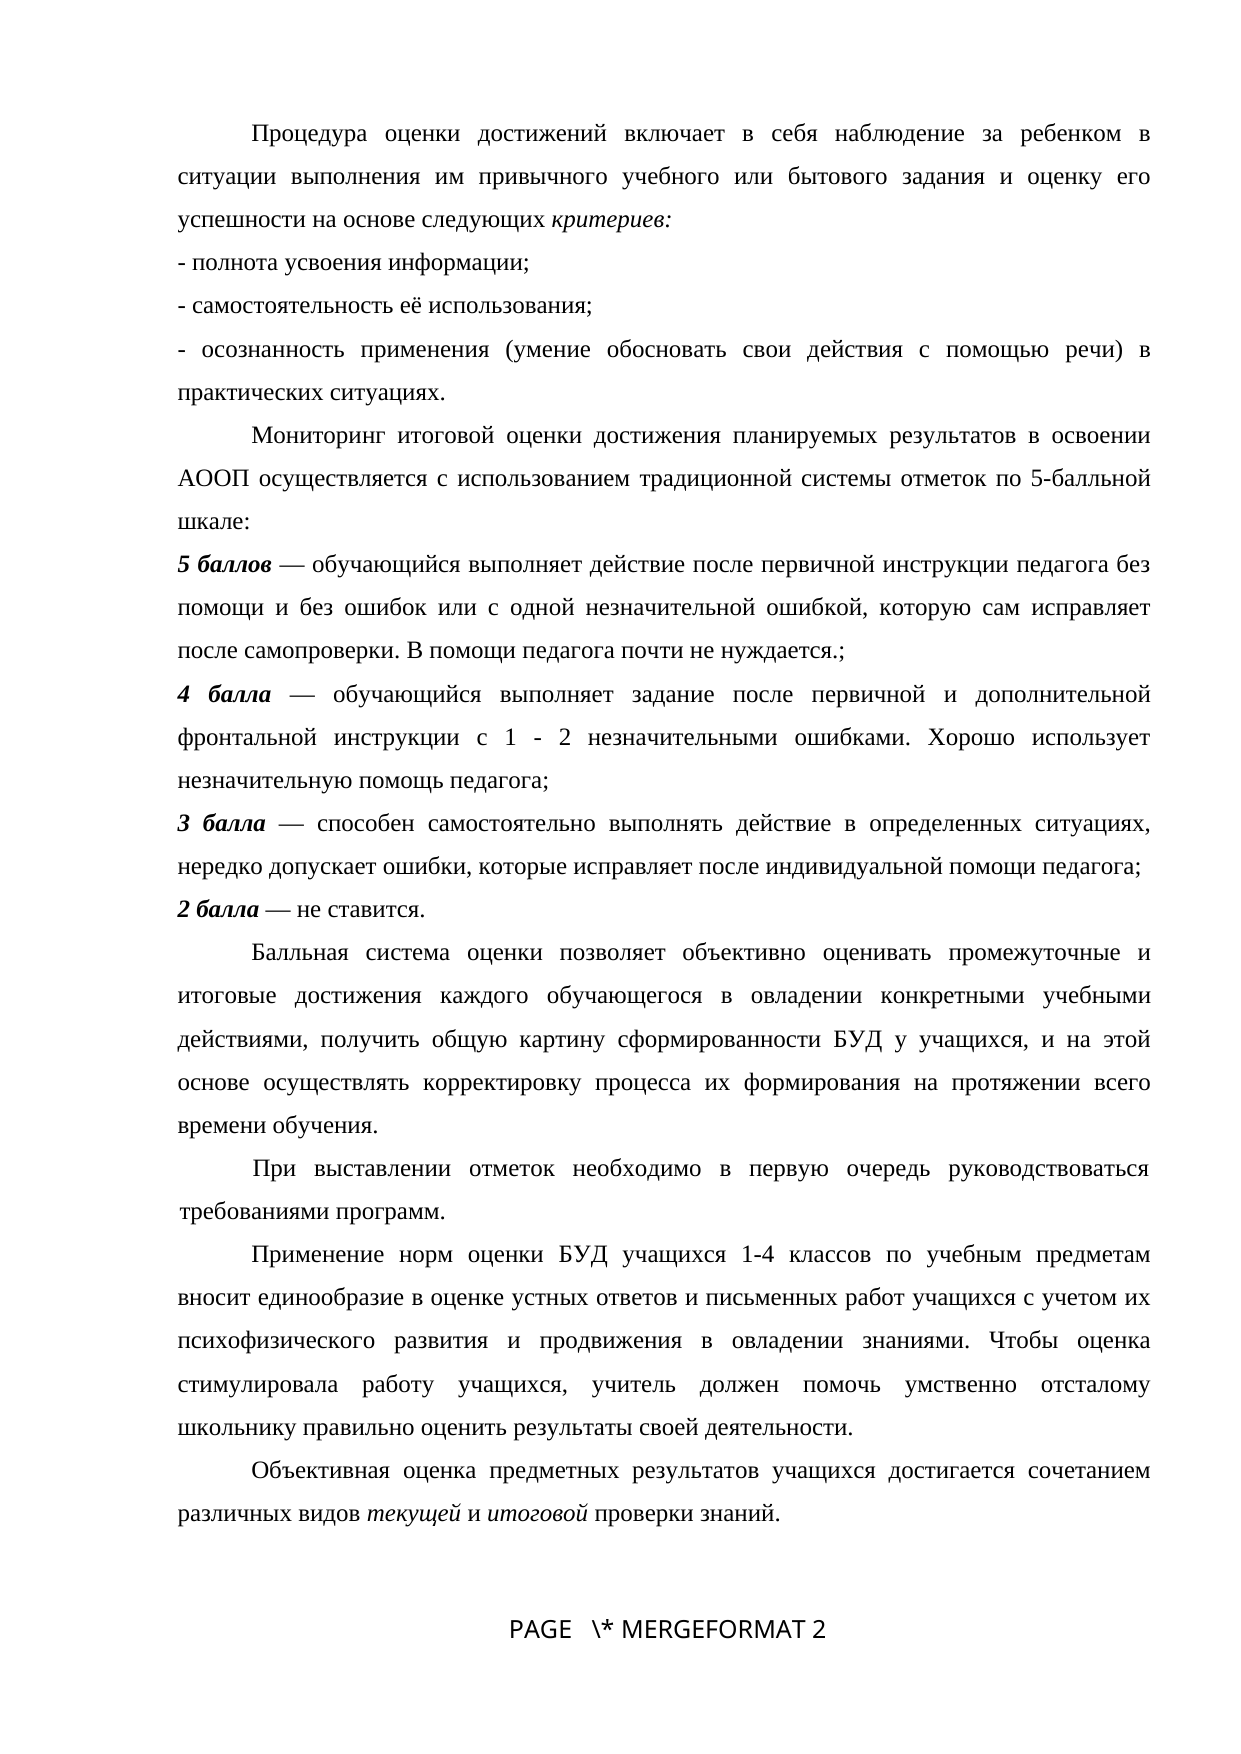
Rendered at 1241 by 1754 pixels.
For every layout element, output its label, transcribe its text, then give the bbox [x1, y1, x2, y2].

text 2 балла — не ставится. [177, 894, 1152, 923]
text Объективная оценка предметных результатов учащихся достигается сочетанием различных видов текущей и итоговой проверки знаний. [177, 1455, 1152, 1527]
text Применение норм оценки БУД учащихся 1-4 классов по учебным предметам вносит единообразие в оценке устных ответов и письменных работ учащихся с учетом их психофизического развития и продвижения в овладении знаниями. Чтобы оценка стимулировала работу учащихся, учитель должен помочь умственно отсталому школьнику правильно оценить результаты своей деятельности. [177, 1239, 1152, 1441]
text - осознанность применения (умение обосновать свои действия с помощью речи) в практических ситуациях. [177, 334, 1152, 406]
text - полнота усвоения информации; [177, 247, 1152, 276]
text Балльная система оценки позволяет объективно оценивать промежуточные и итоговые достижения каждого обучающегося в овладении конкретными учебными действиями, получить общую картину сформированности БУД у учащихся, и на этой основе осуществлять корректировку процесса их формирования на протяжении всего времени обучения. [177, 937, 1152, 1139]
text При выставлении отметок необходимо в первую очередь руководствоваться требованиями программ. [179, 1153, 1149, 1225]
text 3 балла — способен самостоятельно выполнять действие в определенных ситуациях, нередко допускает ошибки, которые исправляет после индивидуальной помощи педагога; [177, 808, 1152, 880]
text 4 балла — обучающийся выполняет задание после первичной и дополнительной фронтальной инструкции с 1 - 2 незначительными ошибками. Хорошо использует незначительную помощь педагога; [177, 679, 1152, 794]
text - самостоятельность её использования; [177, 291, 1152, 319]
text Процедура оценки достижений включает в себя наблюдение за ребенком в ситуации выполнения им привычного учебного или бытового задания и оценку его успешности на основе следующих критериев: [177, 118, 1152, 233]
text 5 баллов — обучающийся выполняет действие после первичной инструкции педагога без помощи и без ошибок или с одной незначительной ошибкой, которую сам исправляет после самопроверки. В помощи педагога почти не нуждается.; [177, 549, 1152, 664]
text Мониторинг итоговой оценки достижения планируемых результатов в освоении АООП осуществляется с использованием традиционной системы отметок по 5-балльной шкале: [177, 420, 1152, 535]
